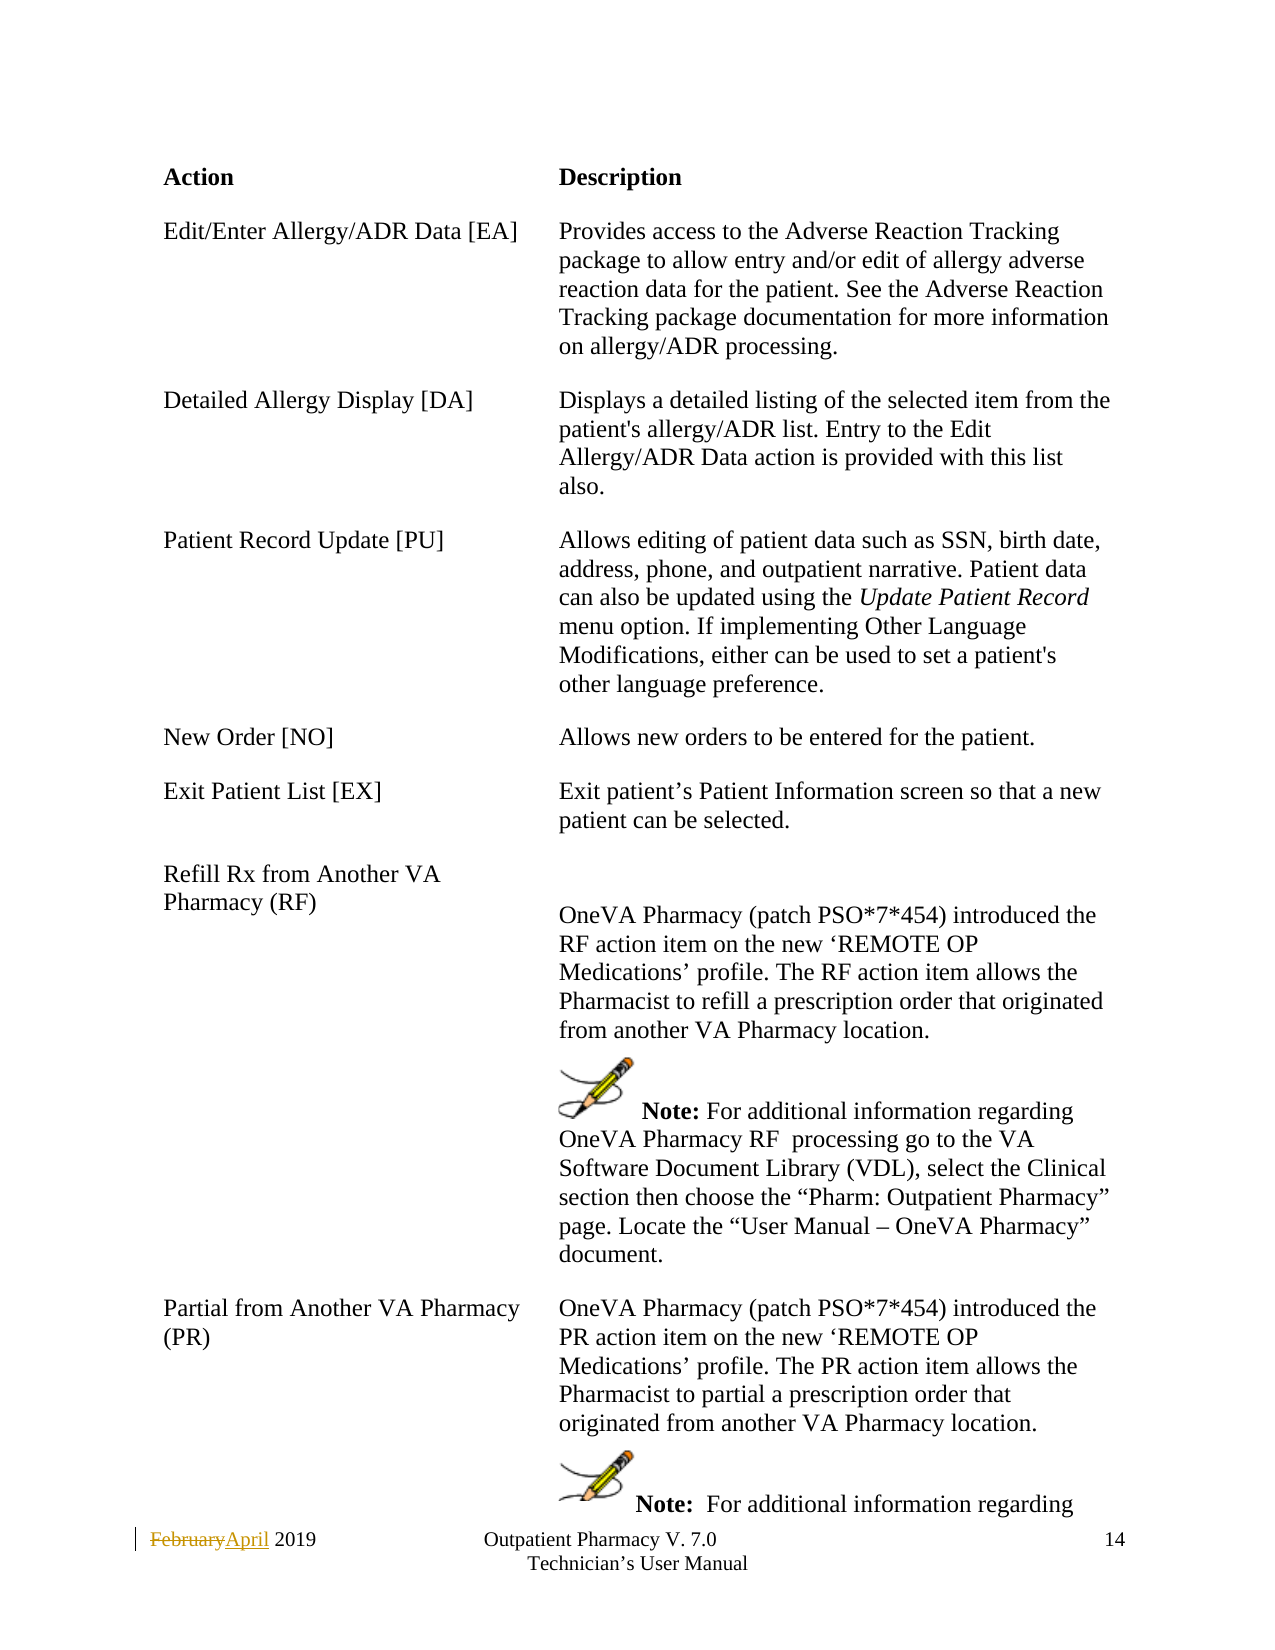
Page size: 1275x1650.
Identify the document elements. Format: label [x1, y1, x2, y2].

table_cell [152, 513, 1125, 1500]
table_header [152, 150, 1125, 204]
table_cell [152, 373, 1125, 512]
picture [558, 1056, 636, 1119]
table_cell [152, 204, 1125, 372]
picture [558, 1449, 636, 1501]
